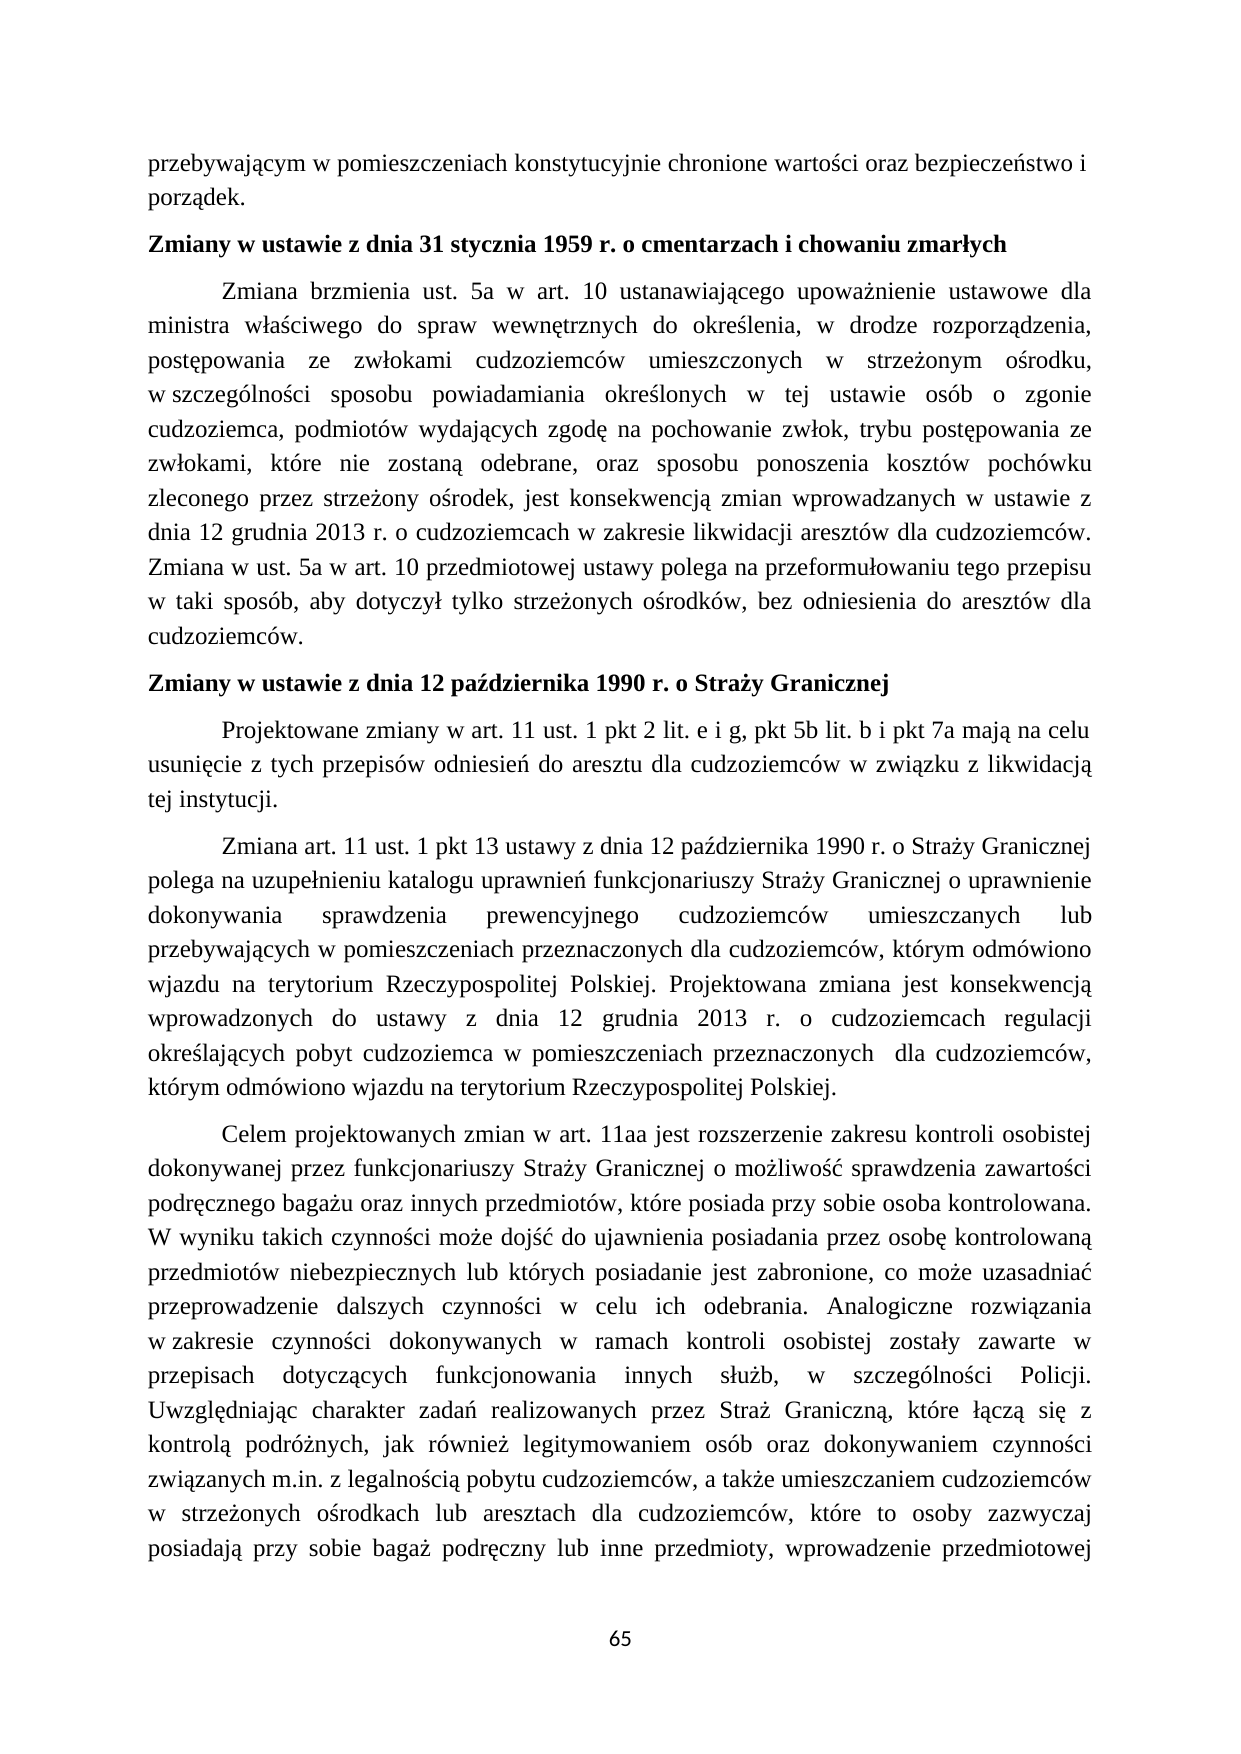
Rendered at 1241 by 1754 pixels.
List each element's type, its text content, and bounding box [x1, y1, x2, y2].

list Zmiana art. 11 ust. 1 pkt 13 ustawy z dnia 12 października 1990 r. o Straży Granicznej polega na uzupełnieniu katalogu uprawnień funkcjonariuszy Straży Granicznej o uprawnienie dokonywania sprawdzenia prewencyjnego cudzoziemców umieszczanych lub przebywających w pomieszczeniach przeznaczonych dla cudzoziemców, którym odmówiono wjazdu na terytorium Rzeczypospolitej Polskiej. Projektowana zmiana jest konsekwencją wprowadzonych do ustawy z dnia 12 grudnia 2013 r. o cudzoziemcach regulacji określających pobyt cudzoziemca w pomieszczeniach przeznaczonych dla cudzoziemców, którym odmówiono wjazdu na terytorium Rzeczypospolitej Polskiej. [148, 831, 1093, 1101]
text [148, 148, 1087, 211]
list Zmiany w ustawie z dnia 12 października 1990 r. o Straży Granicznej [148, 668, 1093, 697]
list Zmiany w ustawie z dnia 31 stycznia 1959 r. o cmentarzach i chowaniu zmarłych [148, 229, 1093, 258]
list Zmiana brzmienia ust. 5a w art. 10 ustanawiającego upoważnienie ustawowe dla ministra właściwego do spraw wewnętrznych do określenia, w drodze rozporządzenia, postępowania ze zwłokami cudzoziemców umieszczonych w strzeżonym ośrodku, w szczególności sposobu powiadamiania określonych w tej ustawie osób o zgonie cudzoziemca, podmiotów wydających zgodę na pochowanie zwłok, trybu postępowania ze zwłokami, które nie zostaną odebrane, oraz sposobu ponoszenia kosztów pochówku zleconego przez strzeżony ośrodek, jest konsekwencją zmian wprowadzanych w ustawie z dnia 12 grudnia 2013 r. o cudzoziemcach w zakresie likwidacji aresztów dla cudzoziemców. Zmiana w ust. 5a w art. 10 przedmiotowej ustawy polega na przeformułowaniu tego przepisu w taki sposób, aby dotyczył tylko strzeżonych ośrodków, bez odniesienia do aresztów dla cudzoziemców. [148, 276, 1093, 649]
list Projektowane zmiany w art. 11 ust. 1 pkt 2 lit. e i g, pkt 5b lit. b i pkt 7a mają na celu usunięcie z tych przepisów odniesień do aresztu dla cudzoziemców w związku z likwidacją tej instytucji. [148, 715, 1093, 812]
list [148, 1119, 1093, 1562]
